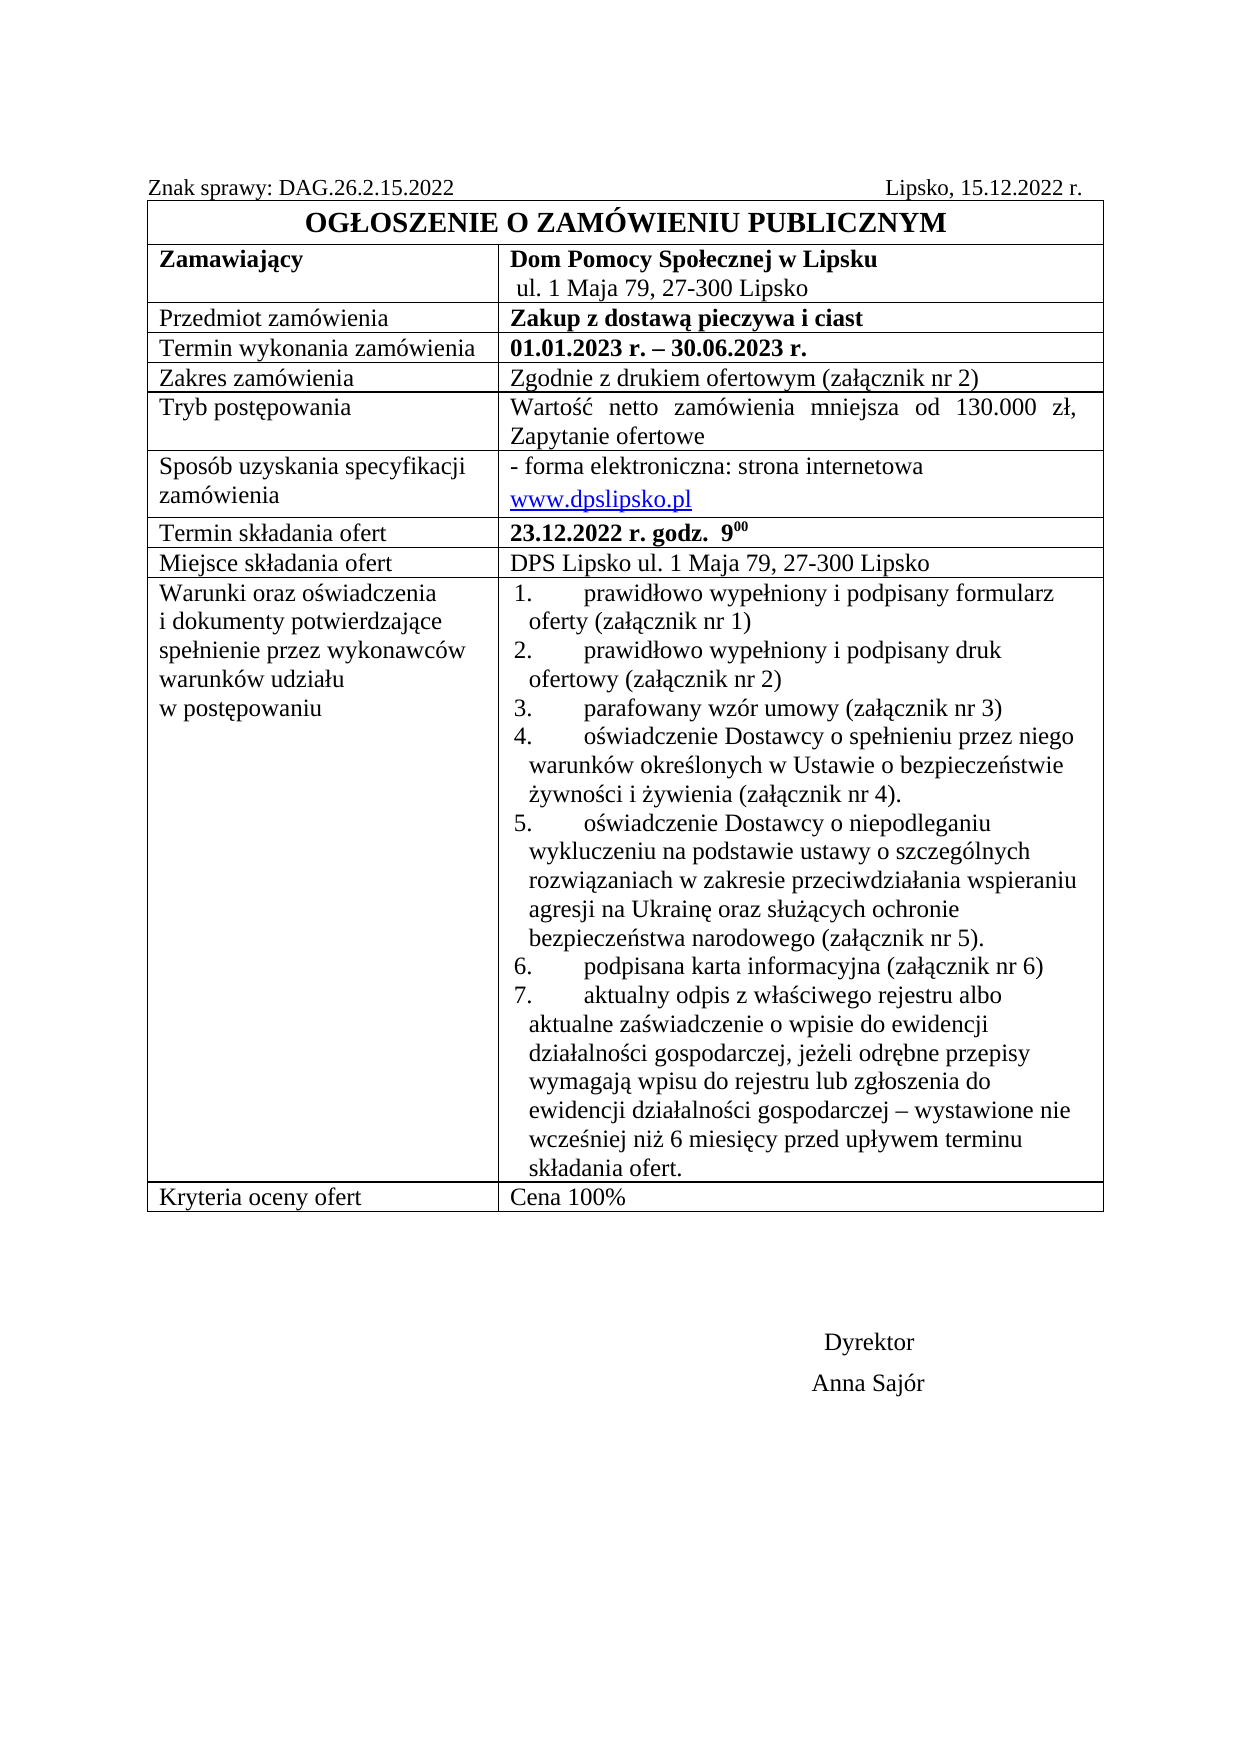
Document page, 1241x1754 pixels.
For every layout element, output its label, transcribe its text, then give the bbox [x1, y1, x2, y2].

table_cell Wartość netto zamówienia mniejsza od 130.000 zł, Zapytanie ofertowe [499, 393, 1103, 450]
table_cell Cena 100% [499, 1183, 1103, 1211]
table_cell prawidłowo wypełniony i podpisany formularz oferty (załącznik nr 1) prawidłowo wypełniony i podpisany druk ofertowy (załącznik nr 2) parafowany wzór umowy (załącznik nr 3) oświadczenie Dostawcy o spełnieniu przez niego warunków określonych w Ustawie o bezpieczeństwie żywności i żywienia (załącznik nr 4). oświadczenie Dostawcy o niepodleganiu wykluczeniu na podstawie ustawy o szczególnych rozwiązaniach w zakresie przeciwdziałania wspieraniu agresji na Ukrainę oraz służących ochronie bezpieczeństwa narodowego (załącznik nr 5). podpisana karta informacyjna (załącznik nr 6) aktualny odpis z właściwego rejestru albo aktualne zaświadczenie o wpisie do ewidencji działalności gospodarczej, jeżeli odrębne przepisy wymagają wpisu do rejestru lub zgłoszenia do ewidencji działalności gospodarczej – wystawione nie wcześniej niż 6 miesięcy przed upływem terminu składania ofert. [499, 578, 1103, 1181]
table_cell Termin składania ofert [148, 518, 498, 547]
text Znak sprawy: DAG.26.2.15.2022 Lipsko, 15.12.2022 r. [148, 174, 1093, 200]
table_cell - forma elektroniczna: strona internetowa www.dpslipsko.pl [499, 451, 1103, 517]
table_header OGŁOSZENIE O ZAMÓWIENIU PUBLICZNYM [148, 201, 1103, 243]
table_cell 23.12.2022 r. godz. 900 [499, 518, 1103, 547]
table_cell Warunki oraz oświadczenia i dokumenty potwierdzające spełnienie przez wykonawców warunków udziału w postępowaniu [148, 578, 498, 1181]
table_cell DPS Lipsko ul. 1 Maja 79, 27-300 Lipsko [499, 548, 1103, 577]
table_cell Zgodnie z drukiem ofertowym (załącznik nr 2) [499, 363, 1103, 391]
table_cell Zamawiający [148, 245, 498, 302]
table_cell Zakres zamówienia [148, 363, 498, 391]
table_cell Termin wykonania zamówienia [148, 333, 498, 362]
table_cell Dom Pomocy Społecznej w Lipsku ul. 1 Maja 79, 27-300 Lipsko [499, 245, 1103, 302]
text Dyrektor [811, 1327, 1093, 1356]
table_cell Sposób uzyskania specyfikacji zamówienia [148, 451, 498, 517]
table_cell Miejsce składania ofert [148, 548, 498, 577]
table_cell Zakup z dostawą pieczywa i ciast [499, 303, 1103, 332]
text Anna Sajór [738, 1368, 1093, 1397]
table_cell Kryteria oceny ofert [148, 1183, 498, 1211]
table_cell 01.01.2023 r. – 30.06.2023 r. [499, 333, 1103, 362]
table_cell Przedmiot zamówienia [148, 303, 498, 332]
table_cell Tryb postępowania [148, 393, 498, 450]
